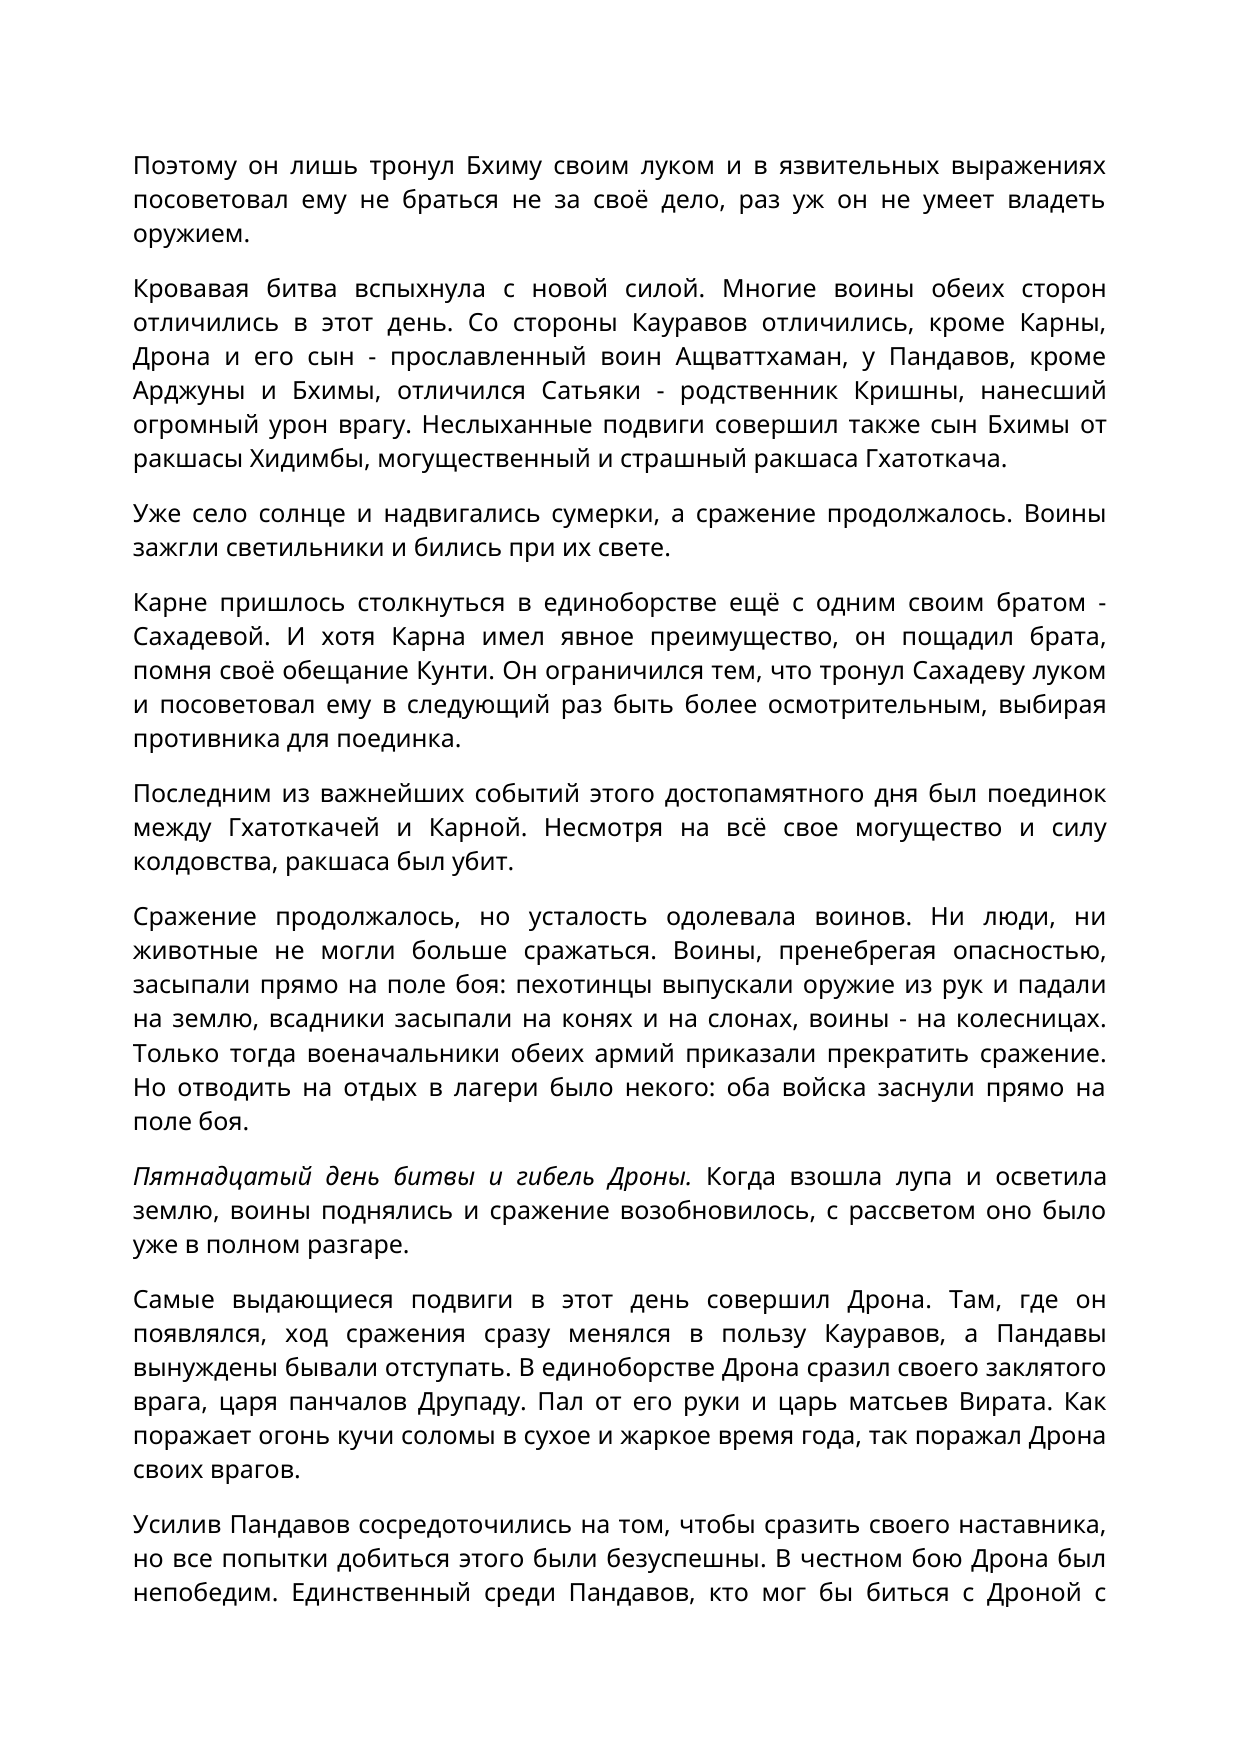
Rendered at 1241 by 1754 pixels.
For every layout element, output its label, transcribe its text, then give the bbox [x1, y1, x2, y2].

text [133, 148, 1108, 250]
text Пятнадцатый день битвы и гибель Дроны. Когда взошла лупа и осветила землю, воины поднялись и сражение возобновилось, с рассветом оно было уже в полном разгаре. [133, 1158, 1108, 1260]
text Карне пришлось столкнуться в единоборстве ещё с одним своим братом - Сахадевой. И хотя Карна имел явное преимущество, он пощадил брата, помня своё обещание Кунти. Он ограничился тем, что тронул Сахадеву луком и посоветовал ему в следующий раз быть более осмотрительным, выбирая противника для поединка. [133, 585, 1108, 755]
text Сражение продолжалось, но усталость одолевала воинов. Ни люди, ни животные не могли больше сражаться. Воины, пренебрегая опасностью, засыпали прямо на поле боя: пехотинцы выпускали оружие из рук и падали на землю, всадники засыпали на конях и на слонах, воины - на колесницах. Только тогда военачальники обеих армий приказали прекратить сражение. Но отводить на отдых в лагери было некого: оба войска заснули прямо на поле боя. [133, 899, 1108, 1137]
text Уже село солнце и надвигались сумерки, а сражение продолжалось. Воины зажгли светильники и бились при их свете. [133, 496, 1108, 564]
text Последним из важнейших событий этого достопамятного дня был поединок между Гхатоткачей и Карной. Несмотря на всё свое могущество и силу колдовства, ракшаса был убит. [133, 776, 1108, 878]
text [133, 1506, 1108, 1609]
text Кровавая битва вспыхнула с новой силой. Многие воины обеих сторон отличились в этот день. Со стороны Кауравов отличились, кроме Карны, Дрона и его сын - прославленный воин Ащваттхаман, у Пандавов, кроме Арджуны и Бхимы, отличился Сатьяки - родственник Кришны, нанесший огромный урон врагу. Неслыханные подвиги совершил также сын Бхимы от ракшасы Хидимбы, могущественный и страшный ракшаса Гхатоткача. [133, 271, 1108, 475]
text Самые выдающиеся подвиги в этот день совершил Дрона. Там, где он появлялся, ход сражения сразу менялся в пользу Кауравов, а Пандавы вынуждены бывали отступать. В единоборстве Дрона сразил своего заклятого врага, царя панчалов Друпаду. Пал от его руки и царь матсьев Вирата. Как поражает огонь кучи соломы в сухое и жаркое время года, так поражал Дрона своих врагов. [133, 1281, 1108, 1486]
